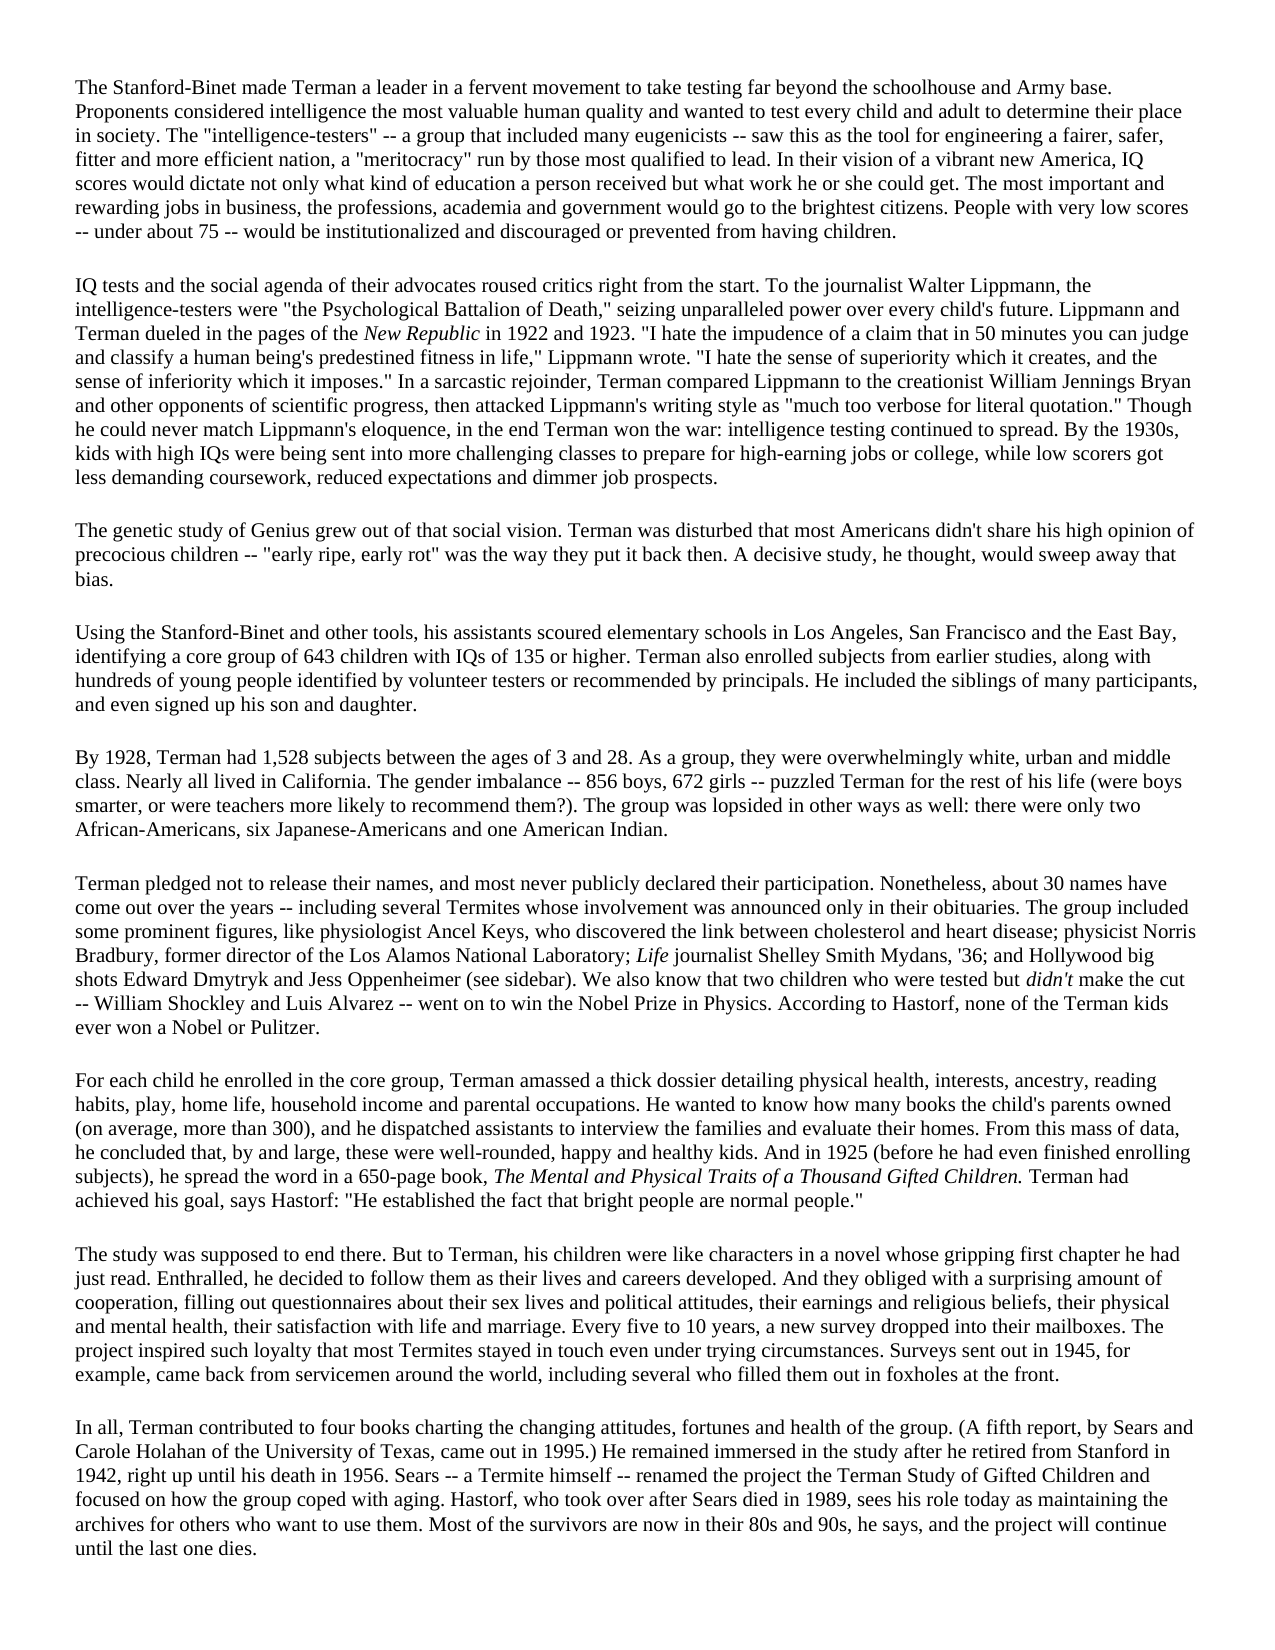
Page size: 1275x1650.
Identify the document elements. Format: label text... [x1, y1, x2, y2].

text The genetic study of Genius grew out of that social vision. Terman was disturbed that most Americans didn't share his high opinion of precocious children -- "early ripe, early rot" was the way they put it back then. A decisive study, he thought, would sweep away that bias. [75, 518, 1200, 591]
text The Stanford-Binet made Terman a leader in a fervent movement to take testing far beyond the schoolhouse and Army base. Proponents considered intelligence the most valuable human quality and wanted to test every child and adult to determine their place in society. The "intelligence-testers" -- a group that included many eugenicists -- saw this as the tool for engineering a fairer, safer, fitter and more efficient nation, a "meritocracy" run by those most qualified to lead. In their vision of a vibrant new America, IQ scores would dictate not only what kind of education a person received but what work he or she could get. The most important and rewarding jobs in business, the professions, academia and government would go to the brightest citizens. People with very low scores -- under about 75 -- would be institutionalized and discouraged or prevented from having children. [75, 75, 1200, 243]
text Terman pledged not to release their names, and most never publicly declared their participation. Nonetheless, about 30 names have come out over the years -- including several Termites whose involvement was announced only in their obituaries. The group included some prominent figures, like physiologist Ancel Keys, who discovered the link between cholesterol and heart disease; physicist Norris Bradbury, former director of the Los Alamos National Laboratory; Life journalist Shelley Smith Mydans, '36; and Hollywood big shots Edward Dmytryk and Jess Oppenheimer (see sidebar). We also know that two children who were tested but didn't make the cut -- William Shockley and Luis Alvarez -- went on to win the Nobel Prize in Physics. According to Hastorf, none of the Terman kids ever won a Nobel or Pulitzer. [75, 871, 1200, 1039]
text In all, Terman contributed to four books charting the changing attitudes, fortunes and health of the group. (A fifth report, by Sears and Carole Holahan of the University of Texas, came out in 1995.) He remained immersed in the study after he retired from Stanford in 1942, right up until his death in 1956. Sears -- a Termite himself -- renamed the project the Terman Study of Gifted Children and focused on how the group coped with aging. Hastorf, who took over after Sears died in 1989, sees his role today as maintaining the archives for others who want to use them. Most of the survivors are now in their 80s and 90s, he says, and the project will continue until the last one dies. [75, 1415, 1200, 1559]
text For each child he enrolled in the core group, Terman amassed a thick dossier detailing physical health, interests, ancestry, reading habits, play, home life, household income and parental occupations. He wanted to know how many books the child's parents owned (on average, more than 300), and he dispatched assistants to interview the families and evaluate their homes. From this mass of data, he concluded that, by and large, these were well-rounded, happy and healthy kids. And in 1925 (before he had even finished enrolling subjects), he spread the word in a 650-page book, The Mental and Physical Traits of a Thousand Gifted Children. Terman had achieved his goal, says Hastorf: "He established the fact that bright people are normal people." [75, 1068, 1200, 1212]
text By 1928, Terman had 1,528 subjects between the ages of 3 and 28. As a group, they were overwhelmingly white, urban and middle class. Nearly all lived in California. The gender imbalance -- 856 boys, 672 girls -- puzzled Terman for the rest of his life (were boys smarter, or were teachers more likely to recommend them?). The group was lopsided in other ways as well: there were only two African-Americans, six Japanese-Americans and one American Indian. [75, 745, 1200, 841]
text IQ tests and the social agenda of their advocates roused critics right from the start. To the journalist Walter Lippmann, the intelligence-testers were "the Psychological Battalion of Death," seizing unparalleled power over every child's future. Lippmann and Terman dueled in the pages of the New Republic in 1922 and 1923. "I hate the impudence of a claim that in 50 minutes you can judge and classify a human being's predestined fitness in life," Lippmann wrote. "I hate the sense of superiority which it creates, and the sense of inferiority which it imposes." In a sarcastic rejoinder, Terman compared Lippmann to the creationist William Jennings Bryan and other opponents of scientific progress, then attacked Lippmann's writing style as "much too verbose for literal quotation." Though he could never match Lippmann's eloquence, in the end Terman won the war: intelligence testing continued to spread. By the 1930s, kids with high IQs were being sent into more challenging classes to prepare for high-earning jobs or college, while low scorers got less demanding coursework, reduced expectations and dimmer job prospects. [75, 273, 1200, 489]
text The study was supposed to end there. But to Terman, his children were like characters in a novel whose gripping first chapter he had just read. Enthralled, he decided to follow them as their lives and careers developed. And they obliged with a surprising amount of cooperation, filling out questionnaires about their sex lives and political attitudes, their earnings and religious beliefs, their physical and mental health, their satisfaction with life and marriage. Every five to 10 years, a new survey dropped into their mailboxes. The project inspired such loyalty that most Termites stayed in touch even under trying circumstances. Surveys sent out in 1945, for example, came back from servicemen around the world, including several who filled them out in foxholes at the front. [75, 1242, 1200, 1386]
text Using the Stanford-Binet and other tools, his assistants scoured elementary schools in Los Angeles, San Francisco and the East Bay, identifying a core group of 643 children with IQs of 135 or higher. Terman also enrolled subjects from earlier studies, along with hundreds of young people identified by volunteer testers or recommended by principals. He included the siblings of many participants, and even signed up his son and daughter. [75, 620, 1200, 716]
